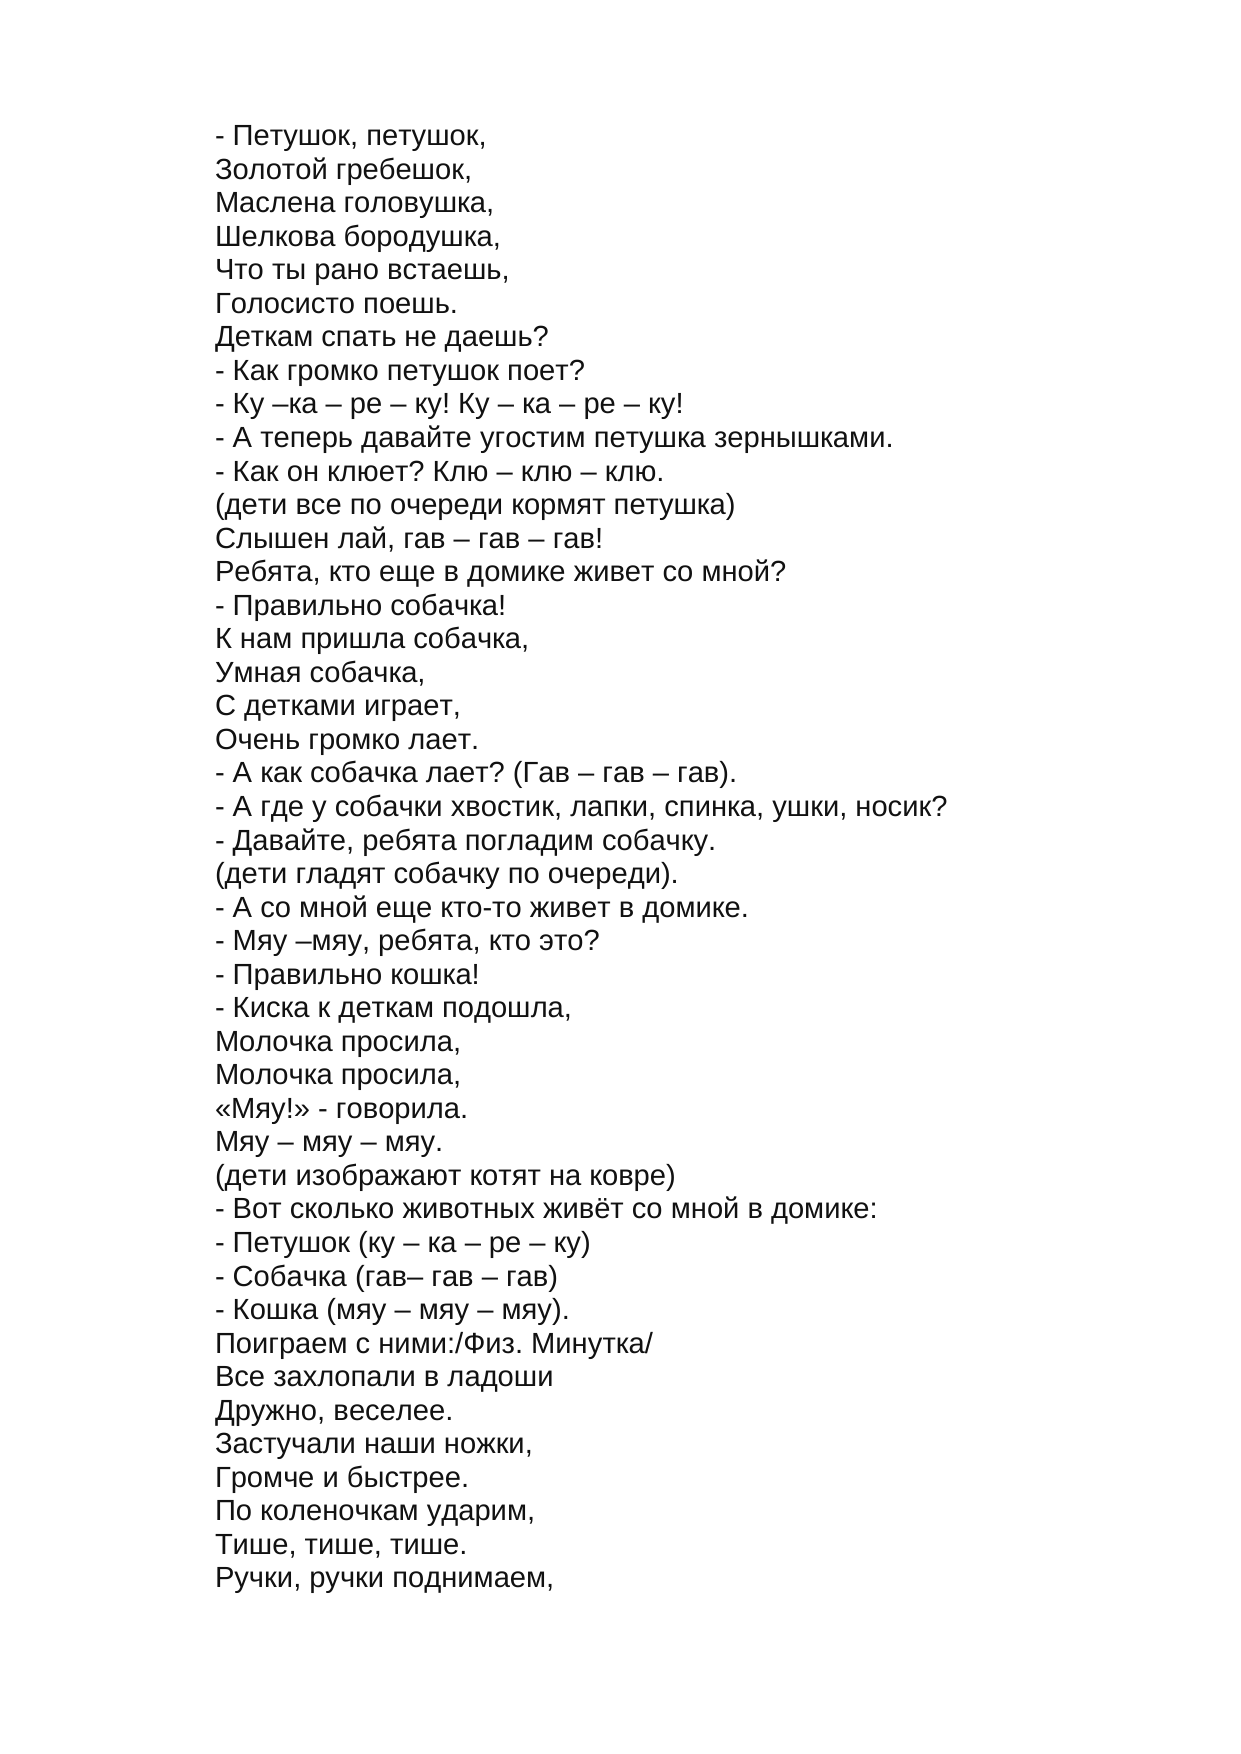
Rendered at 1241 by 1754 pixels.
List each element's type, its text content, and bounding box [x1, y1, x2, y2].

text - Мяу –мяу, ребята, кто это? [177, 923, 1152, 957]
text - Давайте, ребята погладим собачку. [177, 822, 1152, 856]
text Золотой гребешок, [177, 152, 1152, 185]
text (дети гладят собачку по очереди). [177, 856, 1152, 889]
text Все захлопали в ладоши [177, 1359, 1152, 1393]
text - А со мной еще кто-то живет в домике. [177, 889, 1152, 923]
text Что ты рано встаешь, [177, 252, 1152, 286]
text Деткам спать не даешь? [177, 319, 1152, 353]
text Маслена головушка, [177, 185, 1152, 219]
text По коленочкам ударим, [177, 1493, 1152, 1527]
text - А где у собачки хвостик, лапки, спинка, ушки, носик? [177, 789, 1152, 822]
text - Петушок, петушок, [177, 118, 1152, 152]
text - Кошка (мяу – мяу – мяу). [177, 1292, 1152, 1326]
text (дети изображают котят на ковре) [177, 1158, 1152, 1191]
text - Петушок (ку – ка – ре – ку) [177, 1225, 1152, 1258]
text Мяу – мяу – мяу. [177, 1124, 1152, 1158]
text Очень громко лает. [177, 722, 1152, 755]
text Ребята, кто еще в домике живет со мной? [177, 554, 1152, 588]
text Умная собачка, [177, 655, 1152, 688]
text Ручки, ручки поднимаем, [177, 1560, 1152, 1594]
text - Правильно собачка! [177, 588, 1152, 621]
text Молочка просила, [177, 1024, 1152, 1057]
text - Вот сколько животных живёт со мной в домике: [177, 1191, 1152, 1225]
text - Как он клюет? Клю – клю – клю. [177, 453, 1152, 487]
text Поиграем с ними:/Физ. Минутка/ [177, 1326, 1152, 1359]
text - Киска к деткам подошла, [177, 990, 1152, 1024]
text Застучали наши ножки, [177, 1426, 1152, 1460]
text - А как собачка лает? (Гав – гав – гав). [177, 755, 1152, 789]
text Слышен лай, гав – гав – гав! [177, 521, 1152, 554]
text «Мяу!» - говорила. [177, 1091, 1152, 1124]
text Дружно, веселее. [177, 1393, 1152, 1426]
text (дети все по очереди кормят петушка) [177, 487, 1152, 521]
text - Ку –ка – ре – ку! Ку – ка – ре – ку! [177, 386, 1152, 420]
text - Как громко петушок поет? [177, 353, 1152, 386]
text Шелкова бородушка, [177, 219, 1152, 252]
text Молочка просила, [177, 1057, 1152, 1091]
text Громче и быстрее. [177, 1460, 1152, 1493]
text Голосисто поешь. [177, 286, 1152, 319]
text Тише, тише, тише. [177, 1527, 1152, 1560]
text К нам пришла собачка, [177, 621, 1152, 655]
text С детками играет, [177, 688, 1152, 722]
text - Правильно кошка! [177, 957, 1152, 990]
text - Собачка (гав– гав – гав) [177, 1258, 1152, 1292]
text - А теперь давайте угостим петушка зернышками. [177, 420, 1152, 453]
